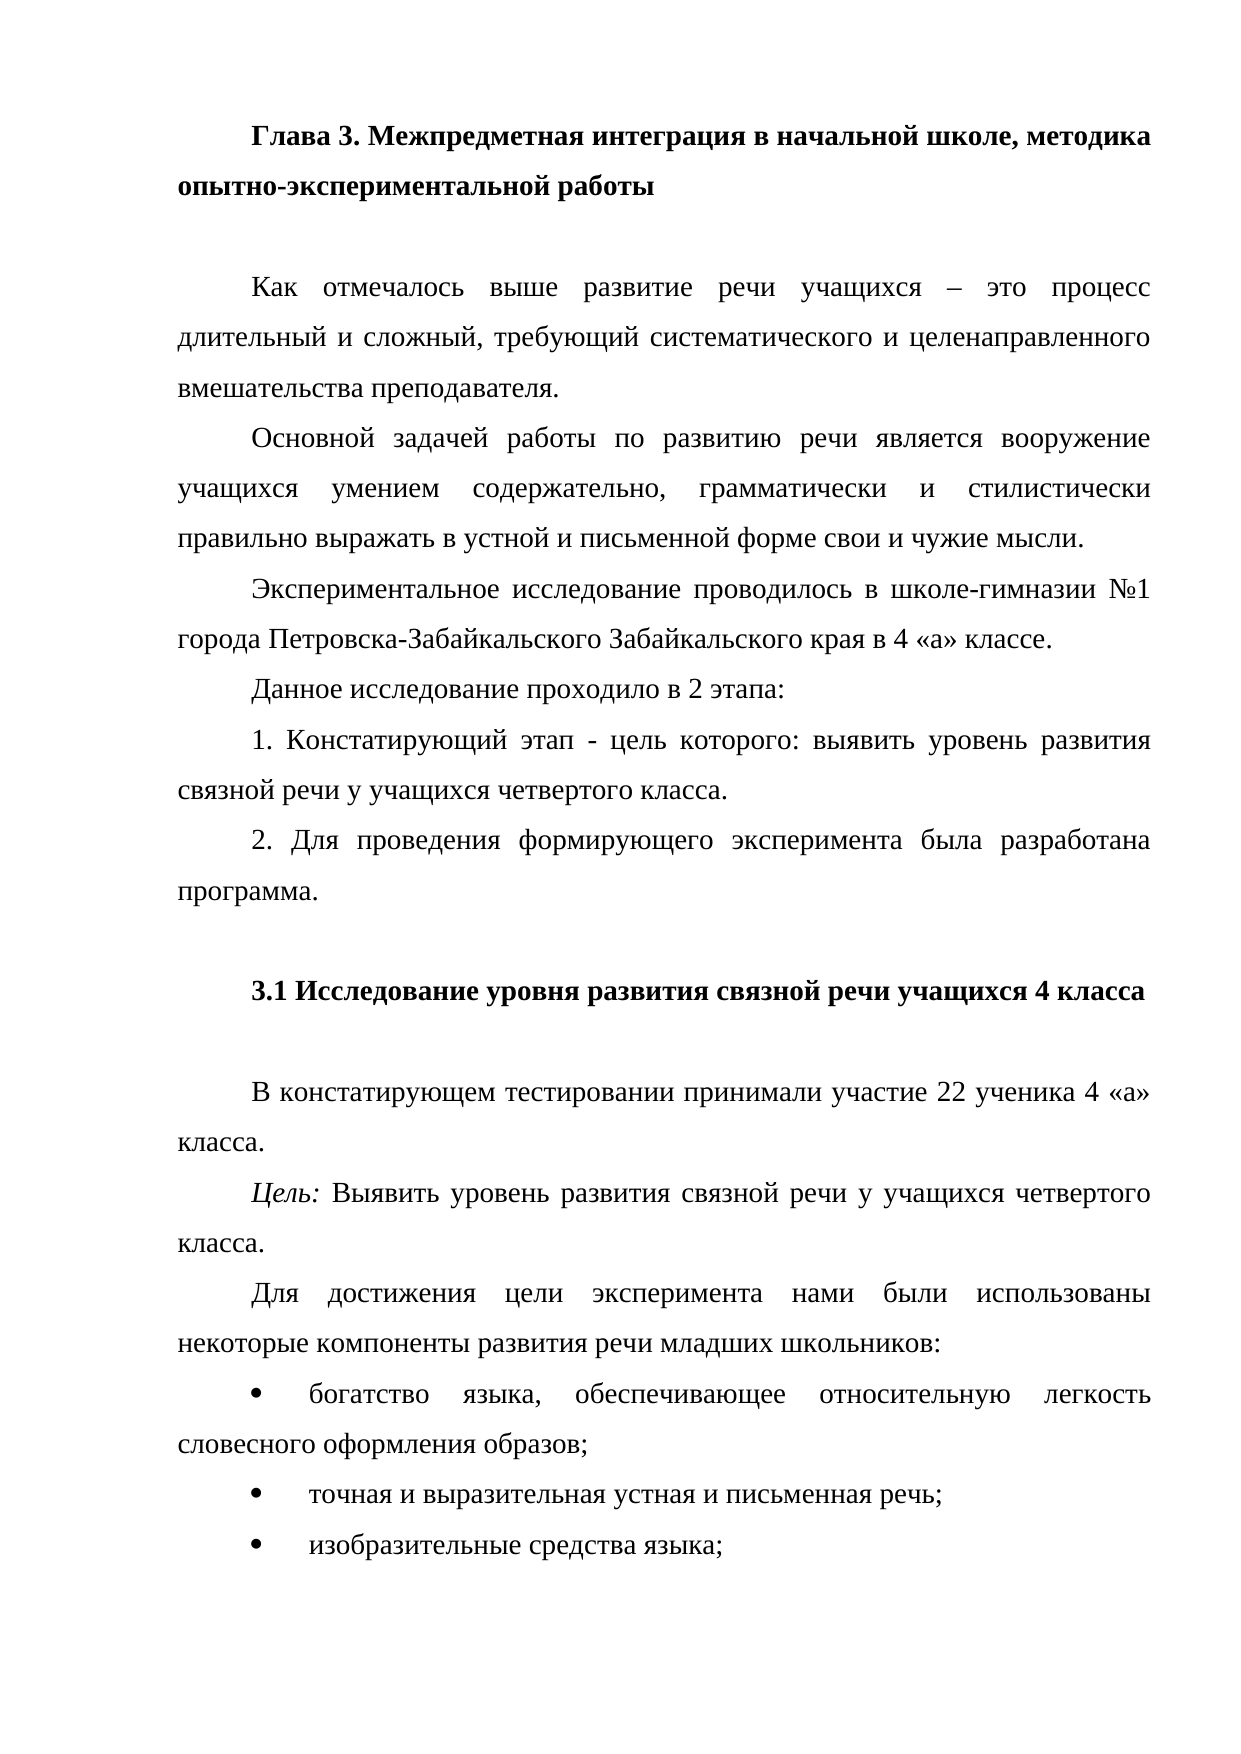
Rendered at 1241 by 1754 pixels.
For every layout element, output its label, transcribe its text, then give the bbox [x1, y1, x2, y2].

text Для достижения цели эксперимента нами были использованы некоторые компоненты развития речи младших школьников: [177, 1275, 1152, 1359]
list изобразительные средства языка; [177, 1527, 1152, 1561]
text 3.1 Исследование уровня развития связной речи учащихся 4 класса [177, 973, 1152, 1007]
text Основной задачей работы по развитию речи является вооружение учащихся умением содержательно, грамматически и стилистически правильно выражать в устной и письменной форме свои и чужие мысли. [177, 420, 1152, 554]
text 1. Констатирующий этап - цель которого: выявить уровень развития связной речи у учащихся четвертого класса. [177, 722, 1152, 806]
text Глава 3. Межпредметная интеграция в начальной школе, методика опытно-экспериментальной работы [177, 118, 1152, 202]
text Как отмечалось выше развитие речи учащихся – это процесс длительный и сложный, требующий систематического и целенаправленного вмешательства преподавателя. [177, 269, 1152, 403]
text Данное исследование проходило в 2 этапа: [177, 672, 1152, 705]
text Цель: Выявить уровень развития связной речи у учащихся четвертого класса. [177, 1175, 1152, 1258]
text Экспериментальное исследование проводилось в школе-гимназии №1 города Петровска-Забайкальского Забайкальского края в 4 «а» классе. [177, 571, 1152, 655]
list богатство языка, обеспечивающее относительную легкость словесного оформления образов; [177, 1376, 1152, 1460]
list точная и выразительная устная и письменная речь; [177, 1477, 1152, 1510]
text В констатирующем тестировании принимали участие 22 ученика 4 «а» класса. [177, 1074, 1152, 1158]
text 2. Для проведения формирующего эксперимента была разработана программа. [177, 822, 1152, 906]
